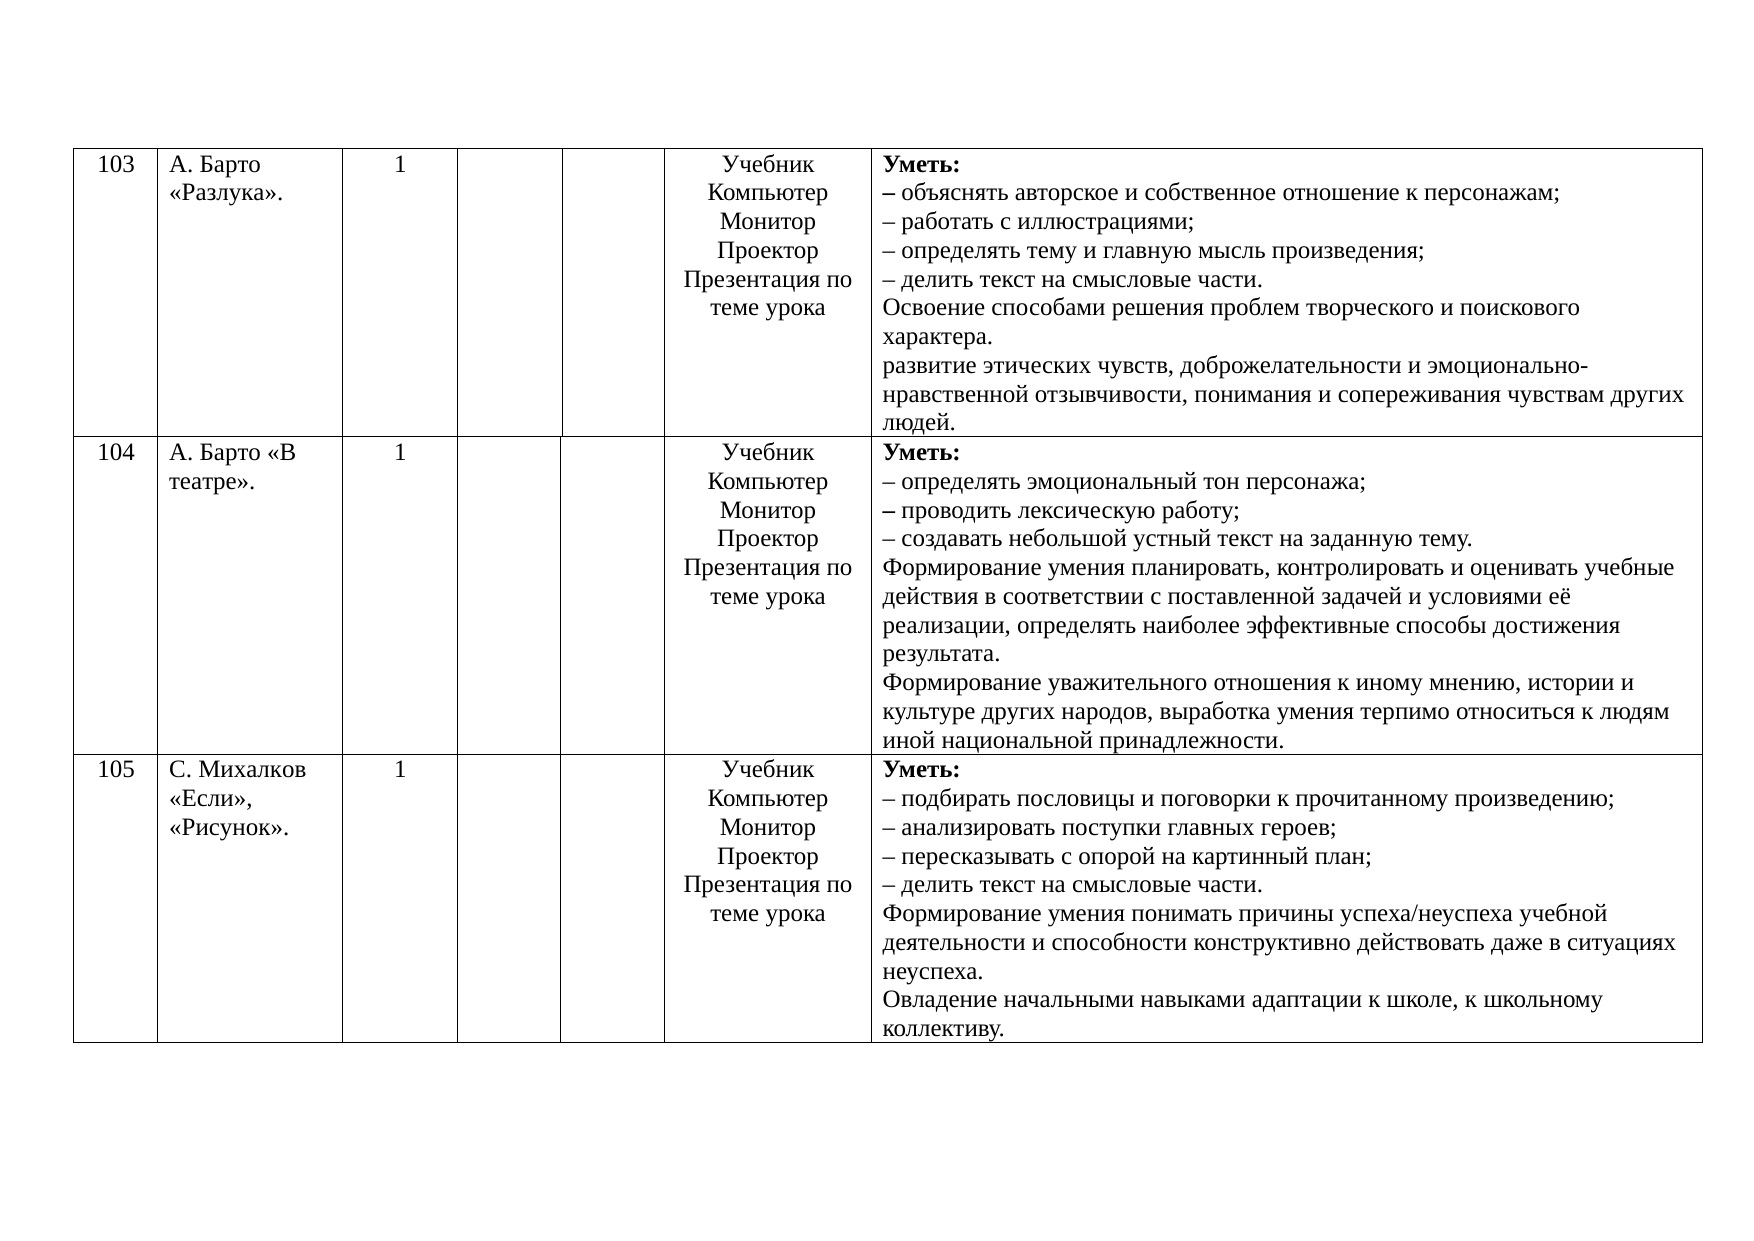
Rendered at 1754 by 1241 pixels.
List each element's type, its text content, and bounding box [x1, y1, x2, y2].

table_cell [561, 755, 664, 1042]
table_cell 104 [74, 437, 157, 753]
table_cell С. Михалков «Если», «Рисунок». [158, 755, 342, 1042]
table_cell Уметь: – определять эмоциональный тон персонажа; – проводить лексическую работу; – создавать небольшой устный текст на заданную тему. Формирование умения планировать, контролировать и оценивать учебные действия в соответствии с поставленной задачей и условиями её реализации, определять наиболее эффективные способы достижения результата. Формирование уважительного отношения к иному мнению, истории и культуре других народов, выработка умения терпимо относиться к людям иной национальной принадлежности. [872, 437, 1702, 753]
table_cell 103 [74, 149, 157, 436]
table_cell А. Барто «Разлука». [158, 149, 342, 436]
table_cell [458, 755, 560, 1042]
table_cell А. Барто «В театре». [158, 437, 342, 753]
table_cell 1 [343, 149, 457, 436]
table_cell [563, 149, 664, 436]
table_cell [458, 149, 562, 436]
table_cell 1 [343, 437, 457, 753]
table_cell Учебник Компьютер Монитор Проектор Презентация по теме урока [665, 437, 871, 753]
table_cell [665, 149, 871, 436]
table_cell Уметь: – объяснять авторское и собственное отношение к персонажам; – работать с иллюстрациями; – определять тему и главную мысль произведения; – делить текст на смысловые части. Освоение способами решения проблем творческого и поискового характера. развитие этических чувств, доброжелательности и эмоционально-нравственной отзывчивости, понимания и сопереживания чувствам других людей. [872, 149, 1702, 436]
table_cell 105 [74, 755, 157, 1042]
table_cell 1 [343, 755, 457, 1042]
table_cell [665, 755, 871, 1042]
table_cell [458, 437, 560, 753]
table_cell [561, 437, 664, 753]
table_cell Уметь: – подбирать пословицы и поговорки к прочитанному произведению; – анализировать поступки главных героев; – пересказывать с опорой на картинный план; – делить текст на смысловые части. Формирование умения понимать причины успеха/неуспеха учебной деятельности и способности конструктивно действовать даже в ситуациях неуспеха. Овладение начальными навыками адаптации к школе, к школьному коллективу. [872, 755, 1702, 1042]
